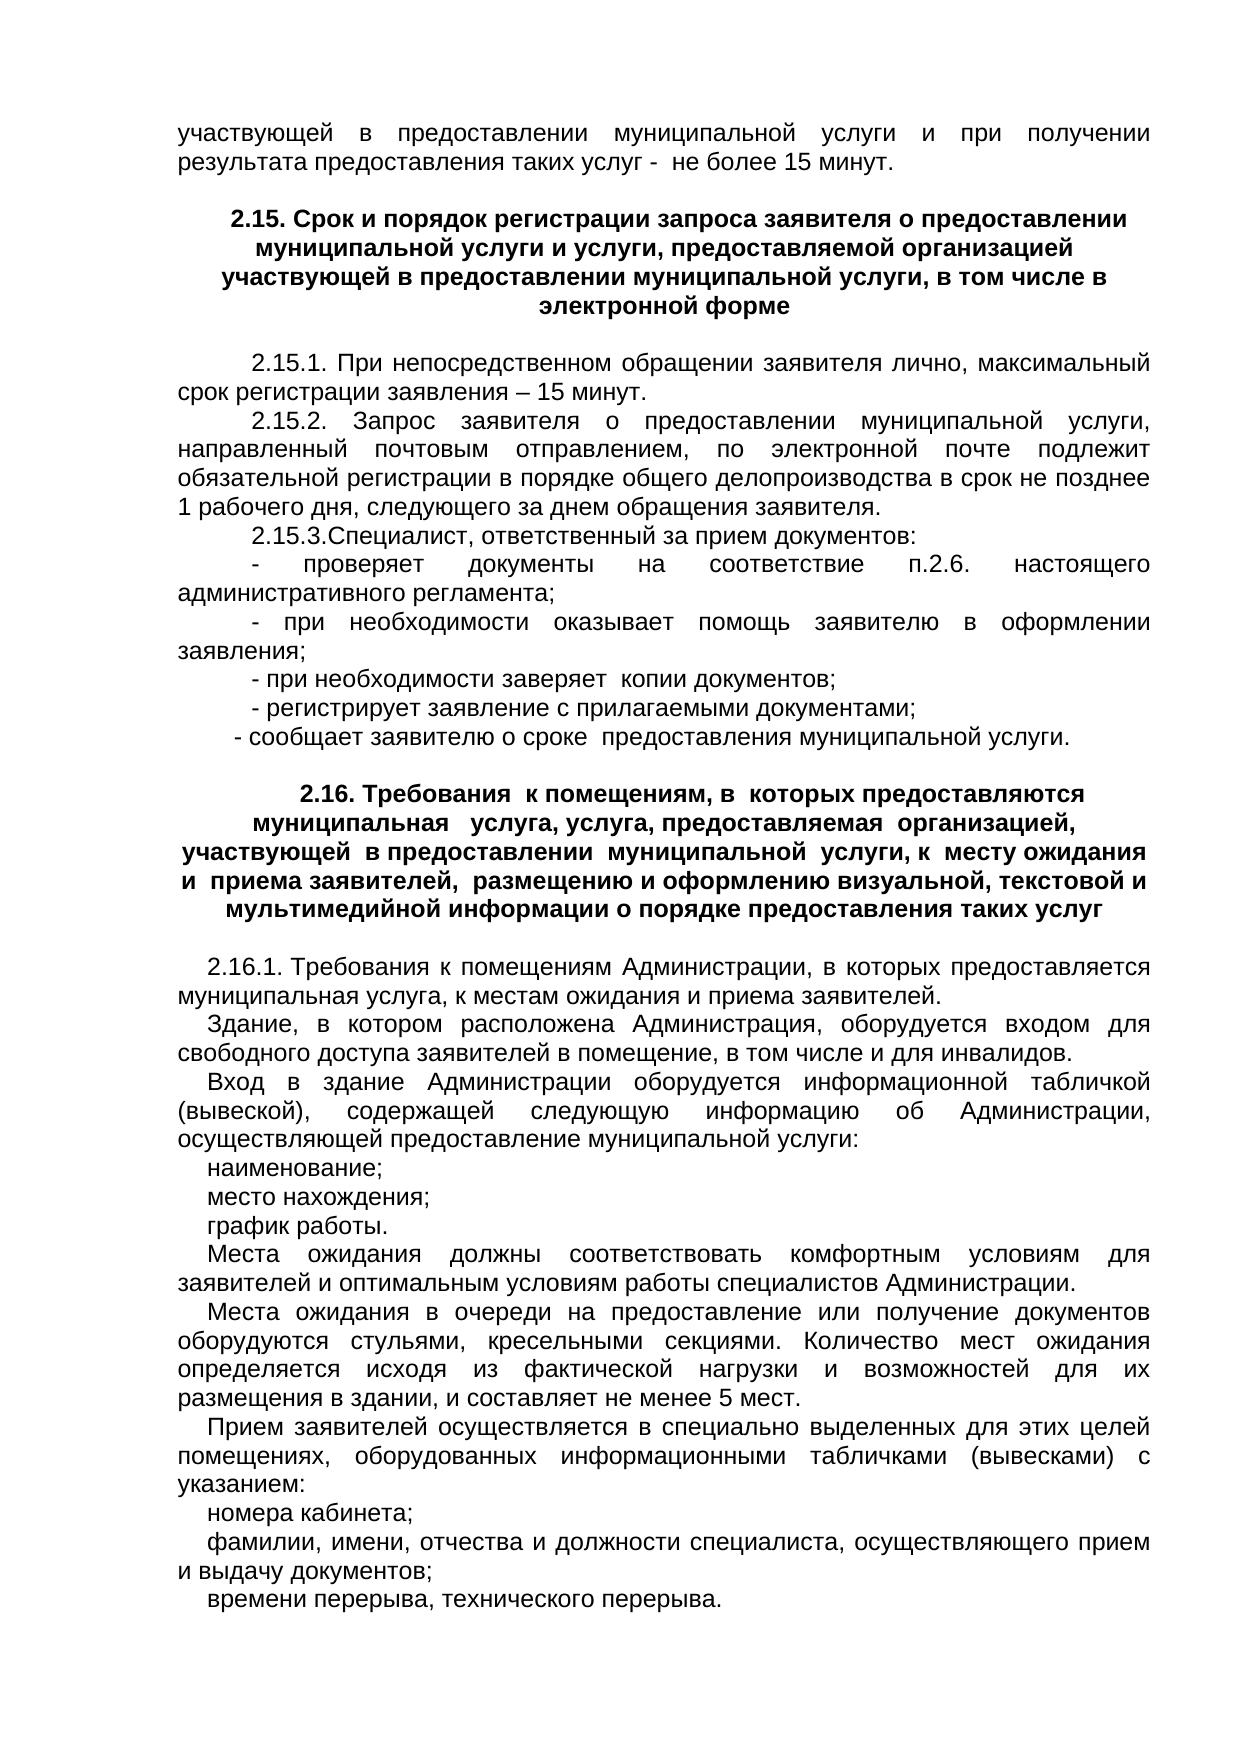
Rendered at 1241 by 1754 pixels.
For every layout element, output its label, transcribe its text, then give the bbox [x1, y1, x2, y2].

text 2.16. Требования к помещениям, в которых предоставляются муниципальная услуга, услуга, предоставляемая организацией, участвующей в предоставлении муниципальной услуги, к месту ожидания и приема заявителей, размещению и оформлению визуальной, текстовой и мультимедийной информации о порядке предоставления таких услуг [177, 779, 1152, 923]
text - сообщает заявителю о сроке предоставления муниципальной услуги. [177, 722, 1152, 751]
text - при необходимости заверяет копии документов; [177, 664, 1152, 693]
text Вход в здание Администрации оборудуется информационной табличкой (вывеской), содержащей следующую информацию об Администрации, осуществляющей предоставление муниципальной услуги: [177, 1067, 1152, 1153]
text Места ожидания должны соответствовать комфортным условиям для заявителей и оптимальным условиям работы специалистов Администрации. [177, 1239, 1152, 1297]
text 2.15.1. При непосредственном обращении заявителя лично, максимальный срок регистрации заявления – 15 минут. [177, 348, 1152, 406]
text времени перерыва, технического перерыва. [177, 1584, 1152, 1613]
text Места ожидания в очереди на предоставление или получение документов оборудуются стульями, кресельными секциями. Количество мест ожидания определяется исходя из фактической нагрузки и возможностей для их размещения в здании, и составляет не менее 5 мест. [177, 1297, 1152, 1412]
text 2.15.3.Специалист, ответственный за прием документов: [177, 521, 1152, 549]
text место нахождения; [177, 1182, 1152, 1211]
text - при необходимости оказывает помощь заявителю в оформлении заявления; [177, 607, 1152, 664]
text 2.15.2. Запрос заявителя о предоставлении муниципальной услуги, направленный почтовым отправлением, по электронной почте подлежит обязательной регистрации в порядке общего делопроизводства в срок не позднее 1 рабочего дня, следующего за днем обращения заявителя. [177, 406, 1152, 521]
text - регистрирует заявление с прилагаемыми документами; [177, 693, 1152, 722]
text наименование; [177, 1153, 1152, 1182]
text 2.15. Срок и порядок регистрации запроса заявителя о предоставлении муниципальной услуги и услуги, предоставляемой организацией участвующей в предоставлении муниципальной услуги, в том числе в электронной форме [177, 204, 1152, 319]
text - проверяет документы на соответствие п.2.6. настоящего административного регламента; [177, 549, 1152, 607]
text фамилии, имени, отчества и должности специалиста, осуществляющего прием и выдачу документов; [177, 1527, 1152, 1584]
text 2.16.1. Требования к помещениям Администрации, в которых предоставляется муниципальная услуга, к местам ожидания и приема заявителей. [177, 952, 1152, 1009]
text Здание, в котором расположена Администрация, оборудуется входом для свободного доступа заявителей в помещение, в том числе и для инвалидов. [177, 1009, 1152, 1067]
text Прием заявителей осуществляется в специально выделенных для этих целей помещениях, оборудованных информационными табличками (вывесками) с указанием: [177, 1412, 1152, 1498]
text номера кабинета; [177, 1498, 1152, 1527]
text график работы. [177, 1211, 1152, 1239]
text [177, 118, 1152, 176]
